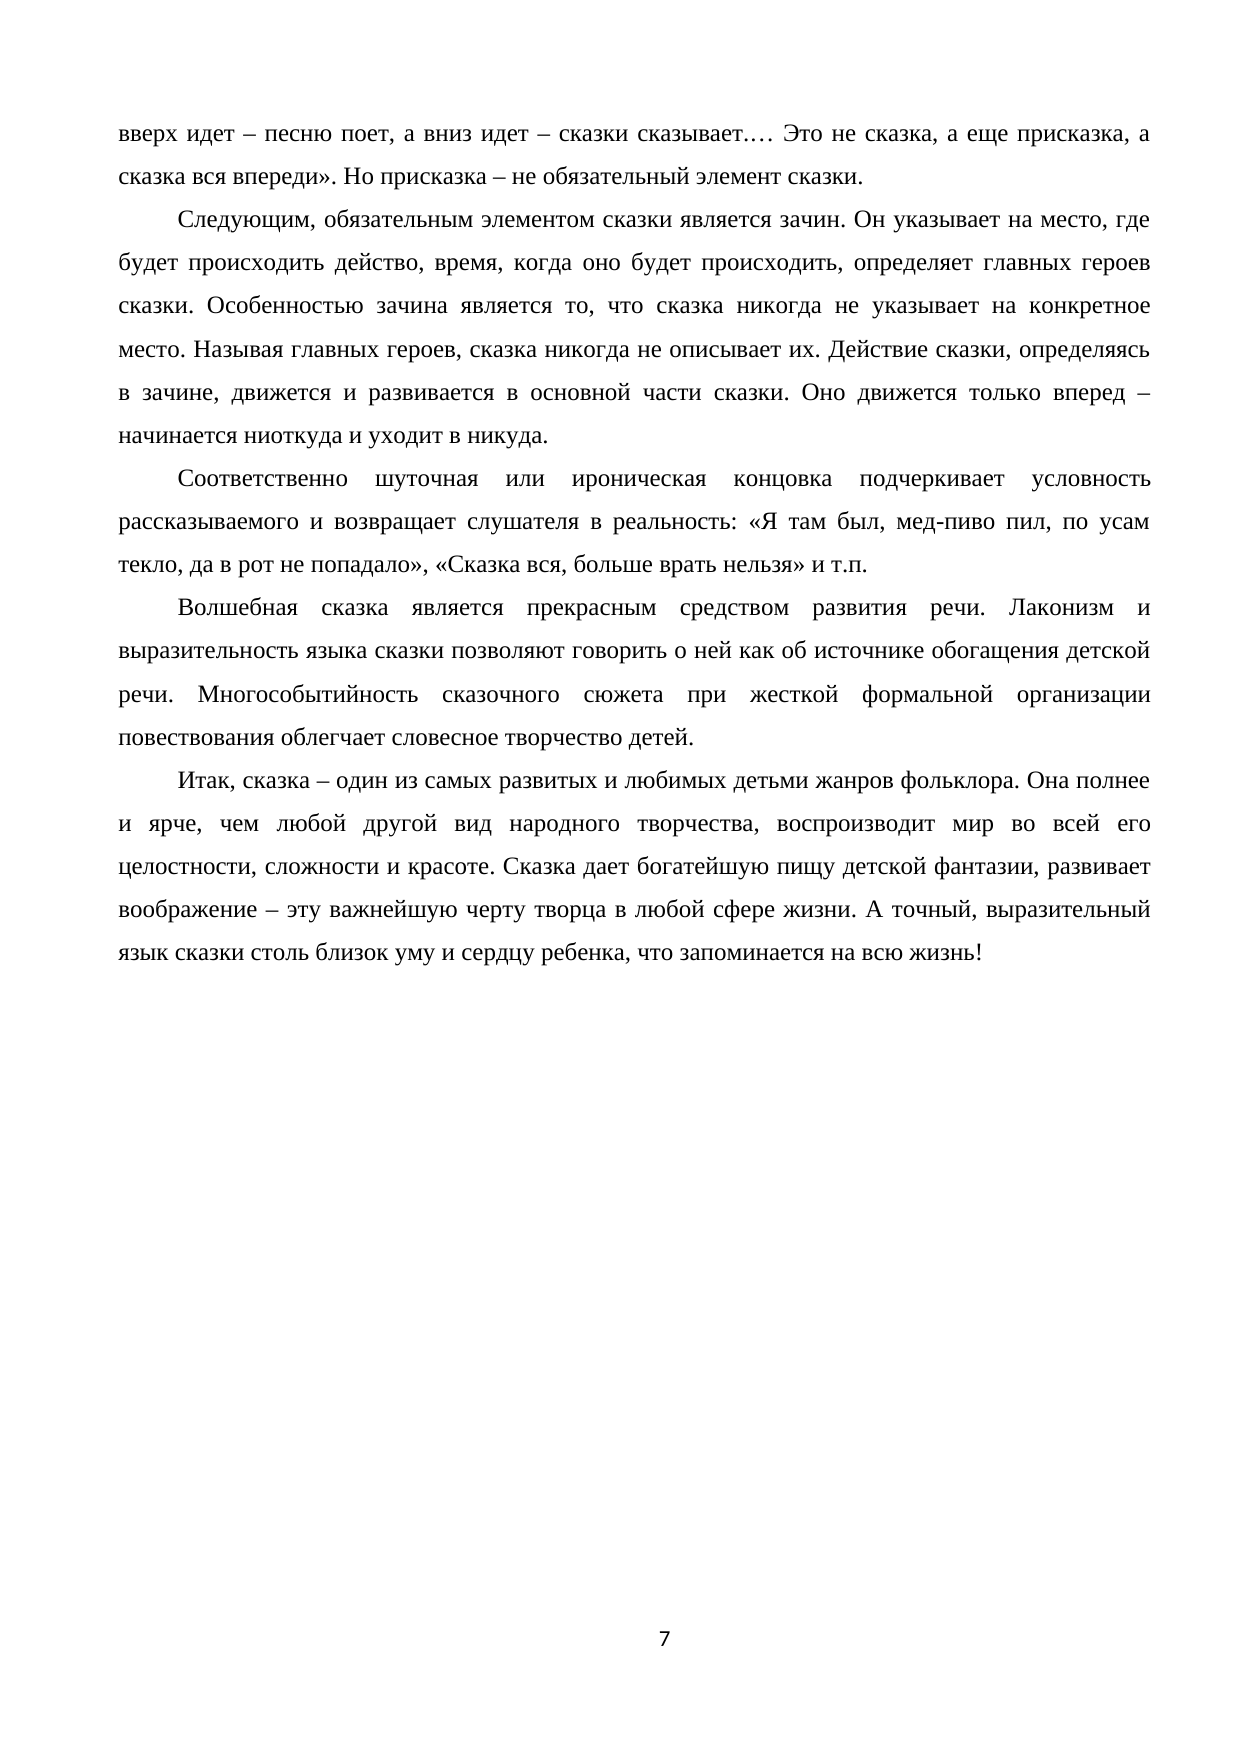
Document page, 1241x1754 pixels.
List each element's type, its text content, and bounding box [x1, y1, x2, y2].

text Итак, сказка – один из самых развитых и любимых детьми жанров фольклора. Она полнее и ярче, чем любой другой вид народного творчества, воспроизводит мир во всей его целостности, сложности и красоте. Сказка дает богатейшую пищу детской фантазии, развивает воображение – эту важнейшую черту творца в любой сфере жизни. А точный, выразительный язык сказки столь близок уму и сердцу ребенка, что запоминается на всю жизнь! [118, 765, 1152, 966]
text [118, 118, 1152, 190]
text Волшебная сказка является прекрасным средством развития речи. Лаконизм и выразительность языка сказки позволяют говорить о ней как об источнике обогащения детской речи. Многособытийность сказочного сюжета при жесткой формальной организации повествования облегчает словесное творчество детей. [118, 592, 1152, 751]
text Соответственно шуточная или ироническая концовка подчеркивает условность рассказываемого и возвращает слушателя в реальность: «Я там был, мед-пиво пил, по усам текло, да в рот не попадало», «Сказка вся, больше врать нельзя» и т.п. [118, 463, 1152, 578]
text Следующим, обязательным элементом сказки является зачин. Он указывает на место, где будет происходить действо, время, когда оно будет происходить, определяет главных героев сказки. Особенностью зачина является то, что сказка никогда не указывает на конкретное место. Называя главных героев, сказка никогда не описывает их. Действие сказки, определяясь в зачине, движется и развивается в основной части сказки. Оно движется только вперед – начинается ниоткуда и уходит в никуда. [118, 204, 1152, 449]
